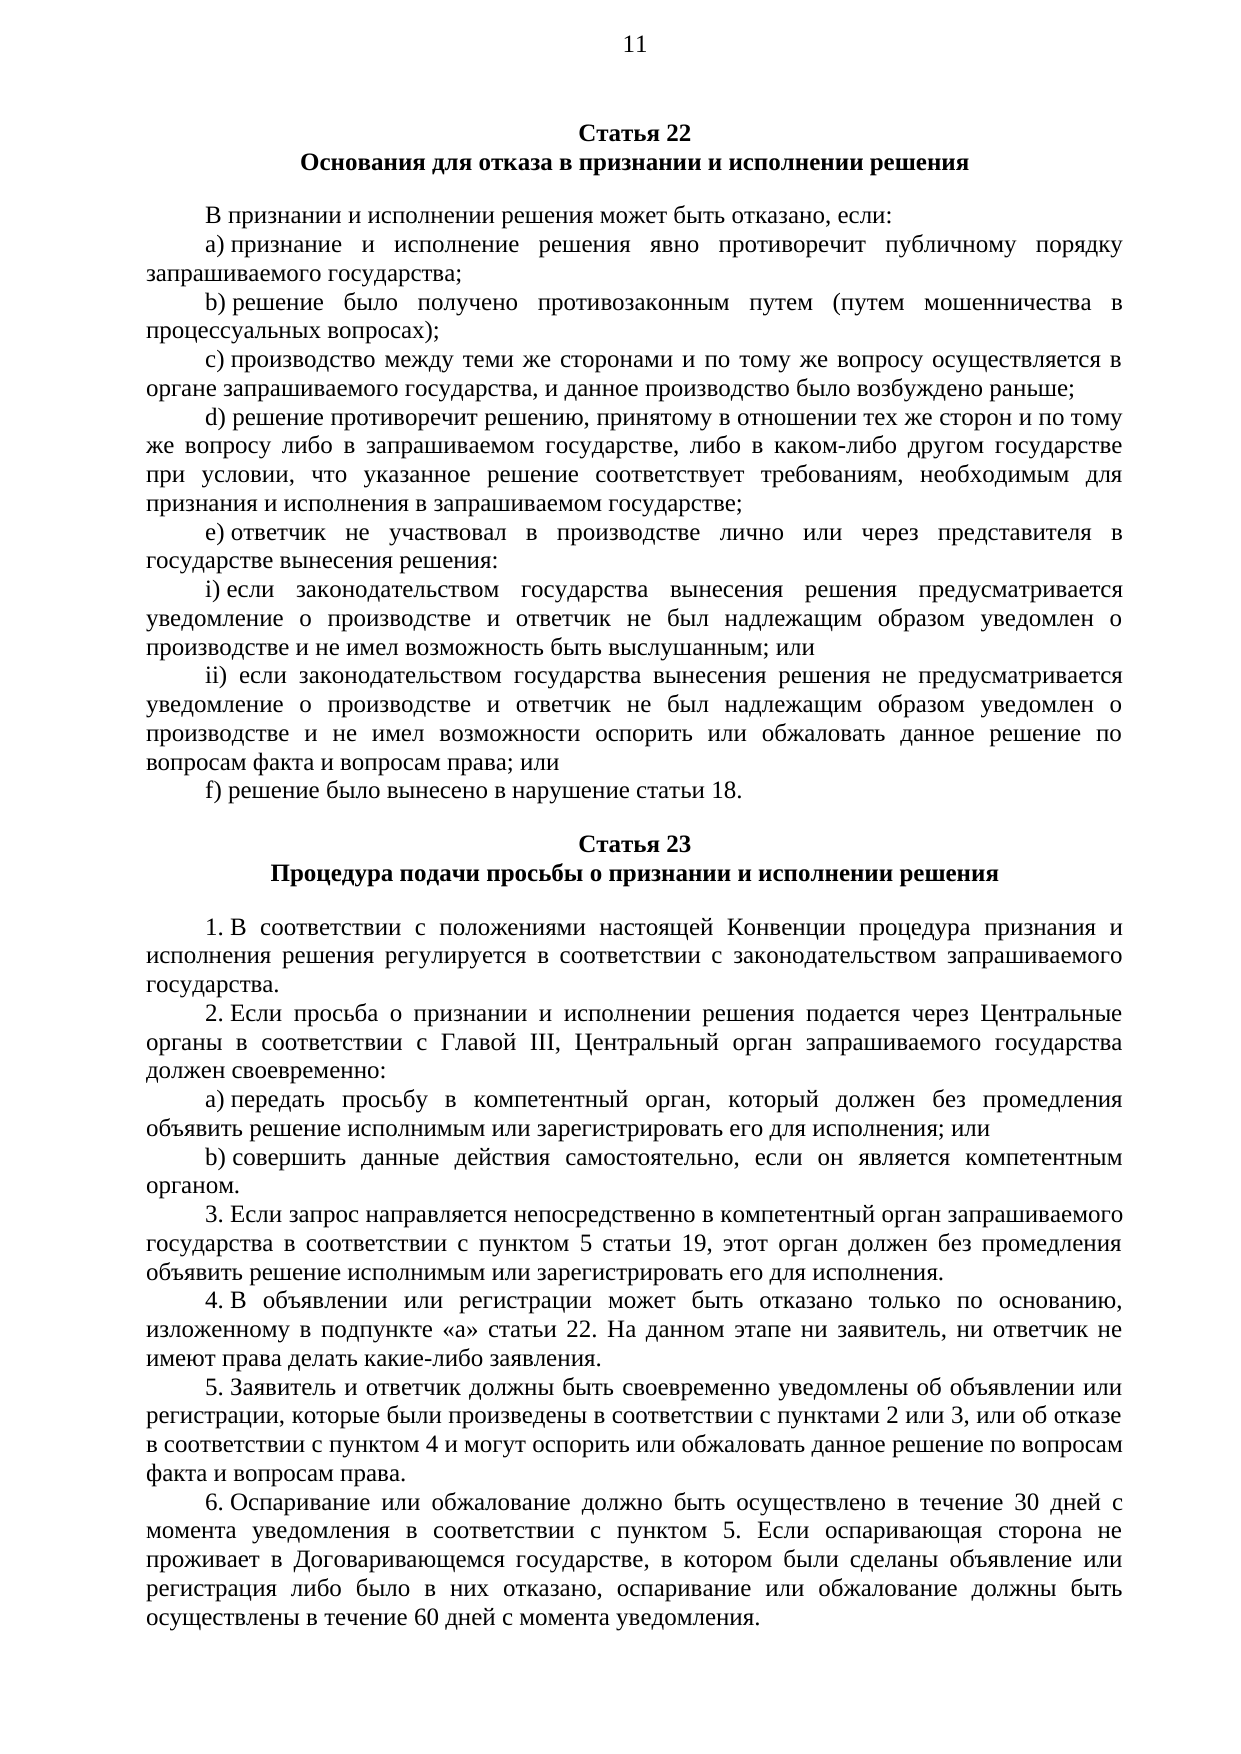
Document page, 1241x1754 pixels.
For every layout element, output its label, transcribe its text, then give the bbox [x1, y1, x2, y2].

text 5. Заявитель и ответчик должны быть своевременно уведомлены об объявлении или регистрации, которые были произведены в соответствии с пунктами 2 или 3, или об отказе в соответствии с пунктом 4 и могут оспорить или обжаловать данное решение по вопросам факта и вопросам права. [146, 1372, 1123, 1487]
text 1. В соответствии с положениями настоящей Конвенции процедура признания и исполнения решения регулируется в соответствии с законодательством запрашиваемого государства. [146, 912, 1123, 998]
text c) производство между теми же сторонами и по тому же вопросу осуществляется в органе запрашиваемого государства, и данное производство было возбуждено раньше; [146, 344, 1123, 402]
text 2. Если просьба о признании и исполнении решения подается через Центральные органы в соответствии с Главой III, Центральный орган запрашиваемого государства должен своевременно: [146, 998, 1123, 1084]
text В признании и исполнении решения может быть отказано, если: [146, 201, 1123, 229]
text Статья 22 Основания для отказа в признании и исполнении решения [146, 118, 1123, 176]
text 6. Оспаривание или обжалование должно быть осуществлено в течение 30 дней с момента уведомления в соответствии с пунктом 5. Если оспаривающая сторона не проживает в Договаривающемся государстве, в котором были сделаны объявление или регистрация либо было в них отказано, оспаривание или обжалование должны быть осуществлены в течение 60 дней с момента уведомления. [146, 1487, 1123, 1631]
text b) решение было получено противозаконным путем (путем мошенничества в процессуальных вопросах); [146, 287, 1123, 344]
text a) передать просьбу в компетентный орган, который должен без промедления объявить решение исполнимым или зарегистрировать его для исполнения; или [146, 1084, 1123, 1142]
text 3. Если запрос направляется непосредственно в компетентный орган запрашиваемого государства в соответствии с пунктом 5 статьи 19, этот орган должен без промедления объявить решение исполнимым или зарегистрировать его для исполнения. [146, 1199, 1123, 1286]
text f) решение было вынесено в нарушение статьи 18. [146, 776, 1123, 804]
text ii) если законодательством государства вынесения решения не предусматривается уведомление о производстве и ответчик не был надлежащим образом уведомлен о производстве и не имел возможности оспорить или обжаловать данное решение по вопросам факта и вопросам права; или [146, 661, 1123, 776]
text 4. В объявлении или регистрации может быть отказано только по основанию, изложенному в подпункте «а» статьи 22. На данном этапе ни заявитель, ни ответчик не имеют права делать какие-либо заявления. [146, 1286, 1123, 1372]
text d) решение противоречит решению, принятому в отношении тех же сторон и по тому же вопросу либо в запрашиваемом государстве, либо в каком-либо другом государстве при условии, что указанное решение соответствует требованиям, необходимым для признания и исполнения в запрашиваемом государстве; [146, 402, 1123, 517]
text e) ответчик не участвовал в производстве лично или через представителя в государстве вынесения решения: [146, 517, 1123, 574]
text b) совершить данные действия самостоятельно, если он является компетентным органом. [146, 1142, 1123, 1199]
text a) признание и исполнение решения явно противоречит публичному порядку запрашиваемого государства; [146, 229, 1123, 287]
text i) если законодательством государства вынесения решения предусматривается уведомление о производстве и ответчик не был надлежащим образом уведомлен о производстве и не имел возможность быть выслушанным; или [146, 574, 1123, 661]
text Статья 23 Процедура подачи просьбы о признании и исполнении решения [146, 829, 1123, 887]
